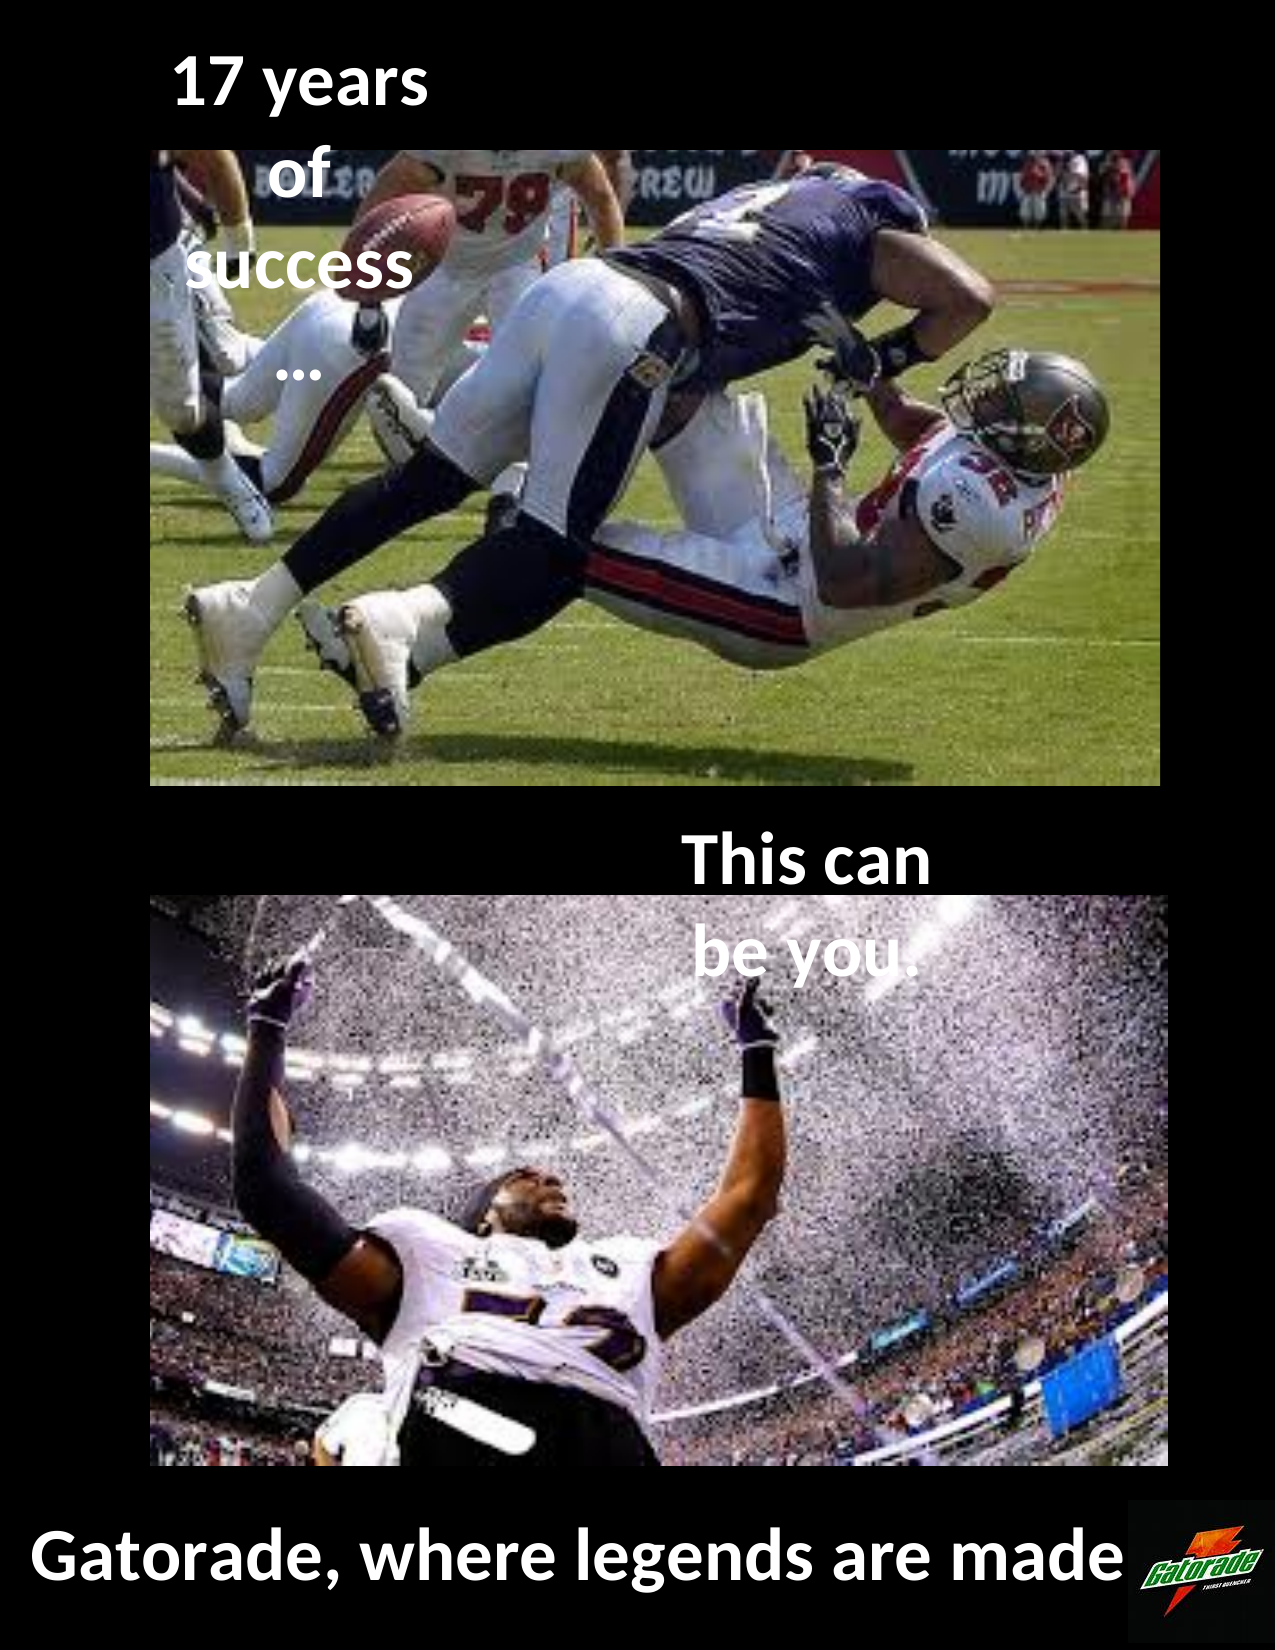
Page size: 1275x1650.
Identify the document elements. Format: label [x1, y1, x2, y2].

picture [150, 895, 1168, 1466]
picture [150, 150, 1161, 786]
picture [1128, 1500, 1275, 1643]
